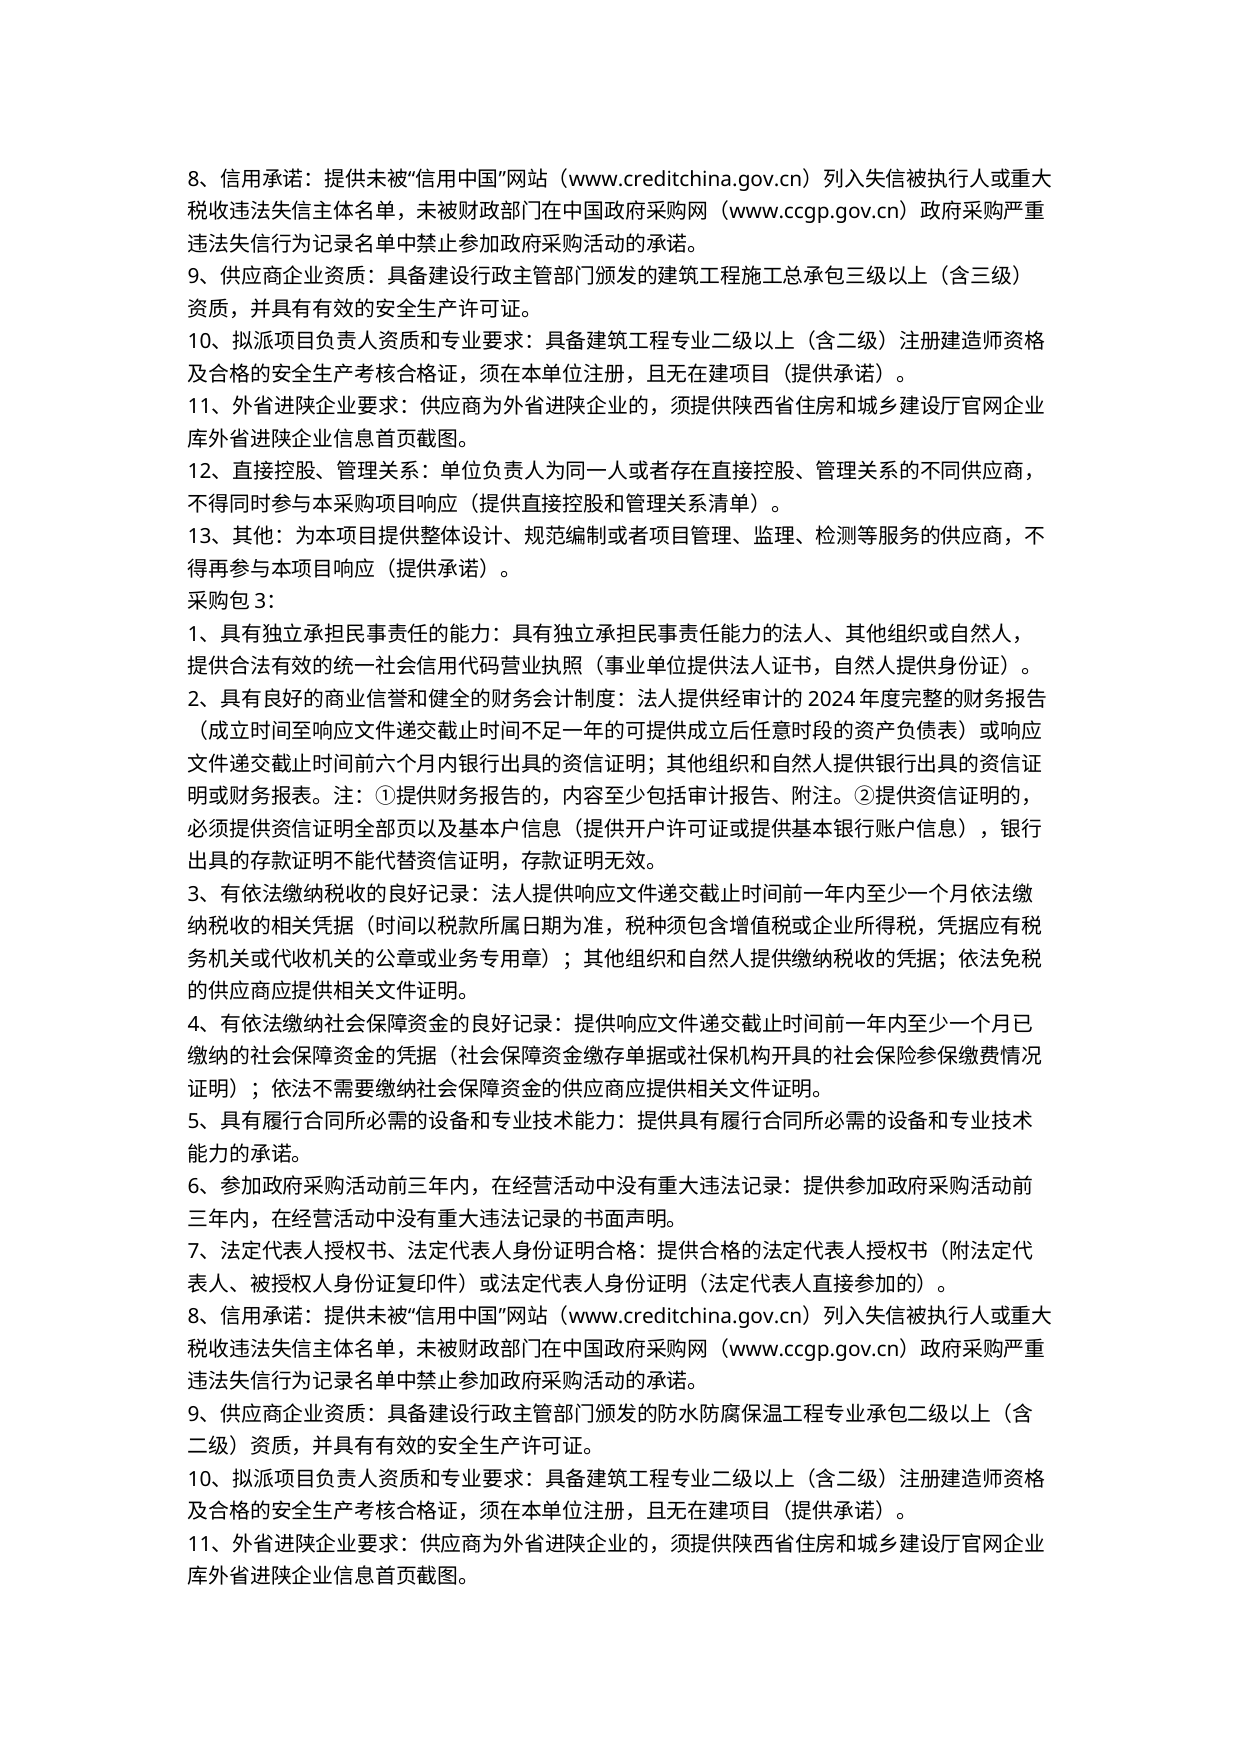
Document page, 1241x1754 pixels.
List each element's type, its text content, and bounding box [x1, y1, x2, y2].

text 2、具有良好的商业信誉和健全的财务会计制度：法人提供经审计的2024年度完整的财务报告（成立时间至响应文件递交截止时间不足一年的可提供成立后任意时段的资产负债表）或响应文件递交截止时间前六个月内银行出具的资信证明；其他组织和自然人提供银行出具的资信证明或财务报表。注：①提供财务报告的，内容至少包括审计报告、附注。②提供资信证明的，必须提供资信证明全部页以及基本户信息（提供开户许可证或提供基本银行账户信息），银行出具的存款证明不能代替资信证明，存款证明无效。 [187, 682, 1053, 877]
text 10、拟派项目负责人资质和专业要求：具备建筑工程专业二级以上（含二级）注册建造师资格及合格的安全生产考核合格证，须在本单位注册，且无在建项目（提供承诺）。 [187, 324, 1053, 389]
text 7、法定代表人授权书、法定代表人身份证明合格：提供合格的法定代表人授权书（附法定代表人、被授权人身份证复印件）或法定代表人身份证明（法定代表人直接参加的）。 [187, 1234, 1053, 1299]
text 12、直接控股、管理关系：单位负责人为同一人或者存在直接控股、管理关系的不同供应商，不得同时参与本采购项目响应（提供直接控股和管理关系清单）。 [187, 454, 1053, 519]
text 10、拟派项目负责人资质和专业要求：具备建筑工程专业二级以上（含二级）注册建造师资格及合格的安全生产考核合格证，须在本单位注册，且无在建项目（提供承诺）。 [187, 1462, 1053, 1527]
text 6、参加政府采购活动前三年内，在经营活动中没有重大违法记录：提供参加政府采购活动前三年内，在经营活动中没有重大违法记录的书面声明。 [187, 1169, 1053, 1234]
text 1、具有独立承担民事责任的能力：具有独立承担民事责任能力的法人、其他组织或自然人，提供合法有效的统一社会信用代码营业执照（事业单位提供法人证书，自然人提供身份证）。 [187, 617, 1053, 682]
text 5、具有履行合同所必需的设备和专业技术能力：提供具有履行合同所必需的设备和专业技术能力的承诺。 [187, 1104, 1053, 1169]
text 采购包3： [187, 584, 1053, 617]
text 11、外省进陕企业要求：供应商为外省进陕企业的，须提供陕西省住房和城乡建设厅官网企业库外省进陕企业信息首页截图。 [187, 1527, 1053, 1592]
text 4、有依法缴纳社会保障资金的良好记录：提供响应文件递交截止时间前一年内至少一个月已缴纳的社会保障资金的凭据（社会保障资金缴存单据或社保机构开具的社会保险参保缴费情况证明）；依法不需要缴纳社会保障资金的供应商应提供相关文件证明。 [187, 1007, 1053, 1104]
text 9、供应商企业资质：具备建设行政主管部门颁发的建筑工程施工总承包三级以上（含三级）资质，并具有有效的安全生产许可证。 [187, 259, 1053, 324]
text 8、信用承诺：提供未被“信用中国”网站（www.creditchina.gov.cn）列入失信被执行人或重大税收违法失信主体名单，未被财政部门在中国政府采购网（www.ccgp.gov.cn）政府采购严重违法失信行为记录名单中禁止参加政府采购活动的承诺。 [187, 162, 1053, 259]
text 13、其他：为本项目提供整体设计、规范编制或者项目管理、监理、检测等服务的供应商，不得再参与本项目响应（提供承诺）。 [187, 519, 1053, 584]
text 3、有依法缴纳税收的良好记录：法人提供响应文件递交截止时间前一年内至少一个月依法缴纳税收的相关凭据（时间以税款所属日期为准，税种须包含增值税或企业所得税，凭据应有税务机关或代收机关的公章或业务专用章）；其他组织和自然人提供缴纳税收的凭据；依法免税的供应商应提供相关文件证明。 [187, 877, 1053, 1007]
text 11、外省进陕企业要求：供应商为外省进陕企业的，须提供陕西省住房和城乡建设厅官网企业库外省进陕企业信息首页截图。 [187, 389, 1053, 454]
text 9、供应商企业资质：具备建设行政主管部门颁发的防水防腐保温工程专业承包二级以上（含二级）资质，并具有有效的安全生产许可证。 [187, 1397, 1053, 1462]
text 8、信用承诺：提供未被“信用中国”网站（www.creditchina.gov.cn）列入失信被执行人或重大税收违法失信主体名单，未被财政部门在中国政府采购网（www.ccgp.gov.cn）政府采购严重违法失信行为记录名单中禁止参加政府采购活动的承诺。 [187, 1299, 1053, 1397]
